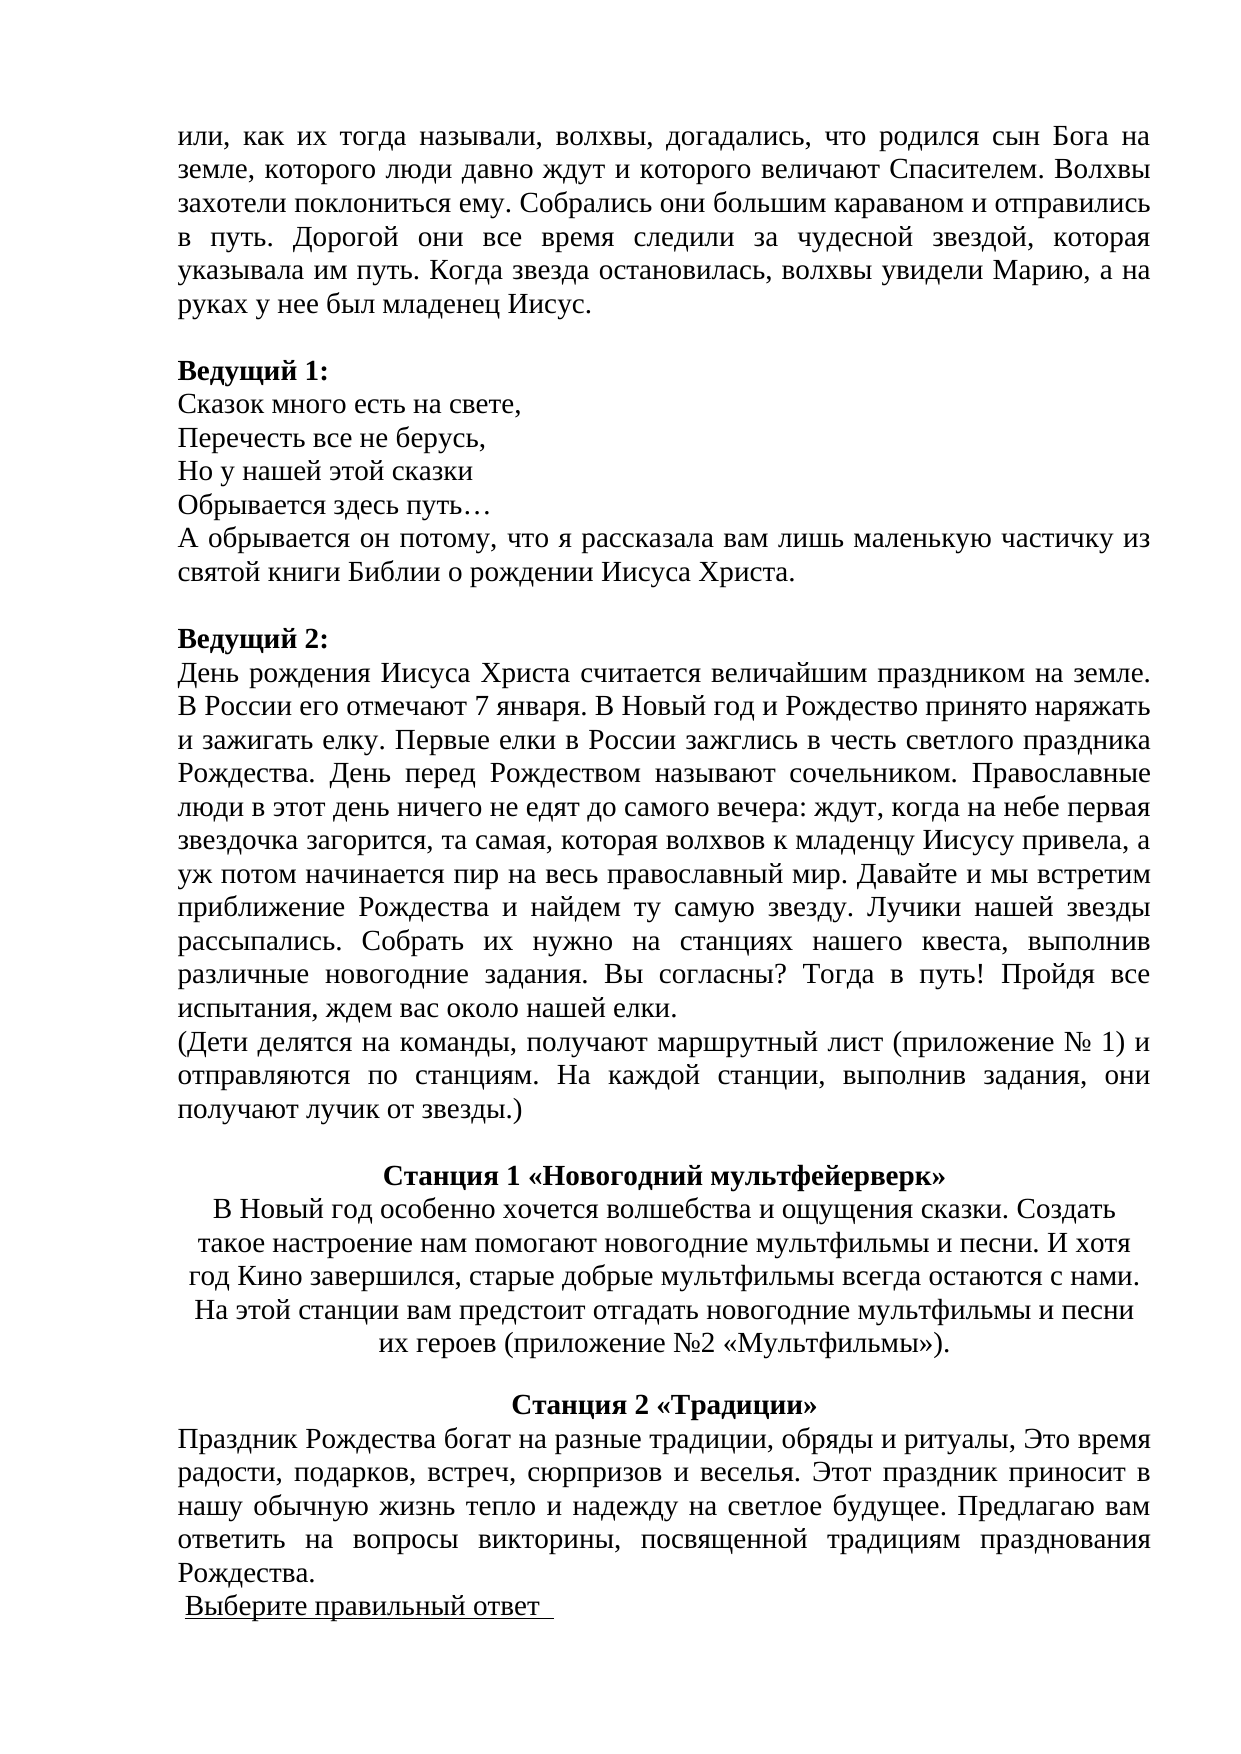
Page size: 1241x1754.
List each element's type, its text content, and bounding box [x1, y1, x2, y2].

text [177, 118, 1152, 319]
text А обрывается он потому, что я рассказала вам лишь маленькую частичку из святой книги Библии о рождении Иисуса Христа. [177, 521, 1152, 588]
text Перечесть все не берусь, [177, 420, 1152, 453]
text Ведущий 1: [177, 353, 1152, 386]
text Сказок много есть на свете, [177, 386, 1152, 420]
text Праздник Рождества богат на разные традиции, обряды и ритуалы, Это время радости, подарков, встреч, сюрпризов и веселья. Этот праздник приносит в нашу обычную жизнь тепло и надежду на светлое будущее. Предлагаю вам ответить на вопросы викторины, посвященной традициям празднования Рождества. [177, 1421, 1152, 1588]
text Выберите правильный ответ [177, 1588, 1152, 1622]
text Но у нашей этой сказки [177, 453, 1152, 487]
text (Дети делятся на команды, получают маршрутный лист (приложение № 1) и отправляются по станциям. На каждой станции, выполнив задания, они получают лучик от звезды.) [177, 1024, 1152, 1124]
text Станция 2 «Традиции» [177, 1387, 1152, 1421]
text Ведущий 2: [177, 621, 1152, 655]
text Обрывается здесь путь… [177, 487, 1152, 521]
text День рождения Иисуса Христа считается величайшим праздником на земле. В России его отмечают 7 января. В Новый год и Рождество принято наряжать и зажигать елку. Первые елки в России зажглись в честь светлого праздника Рождества. День перед Рождеством называют сочельником. Православные люди в этот день ничего не едят до самого вечера: ждут, когда на небе первая звездочка загорится, та самая, которая волхвов к младенцу Иисусу привела, а уж потом начинается пир на весь православный мир. Давайте и мы встретим приближение Рождества и найдем ту самую звезду. Лучики нашей звезды рассыпались. Собрать их нужно на станциях нашего квеста, выполнив различные новогодние задания. Вы согласны? Тогда в путь! Пройдя все испытания, ждем вас около нашей елки. [177, 655, 1152, 1024]
text Станция 1 «Новогодний мультфейерверк» В Новый год особенно хочется волшебства и ощущения сказки. Создать такое настроение нам помогают новогодние мультфильмы и песни. И хотя год Кино завершился, старые добрые мультфильмы всегда остаются с нами. На этой станции вам предстоит отгадать новогодние мультфильмы и песни их героев (приложение №2 «Мультфильмы»). [177, 1158, 1152, 1387]
